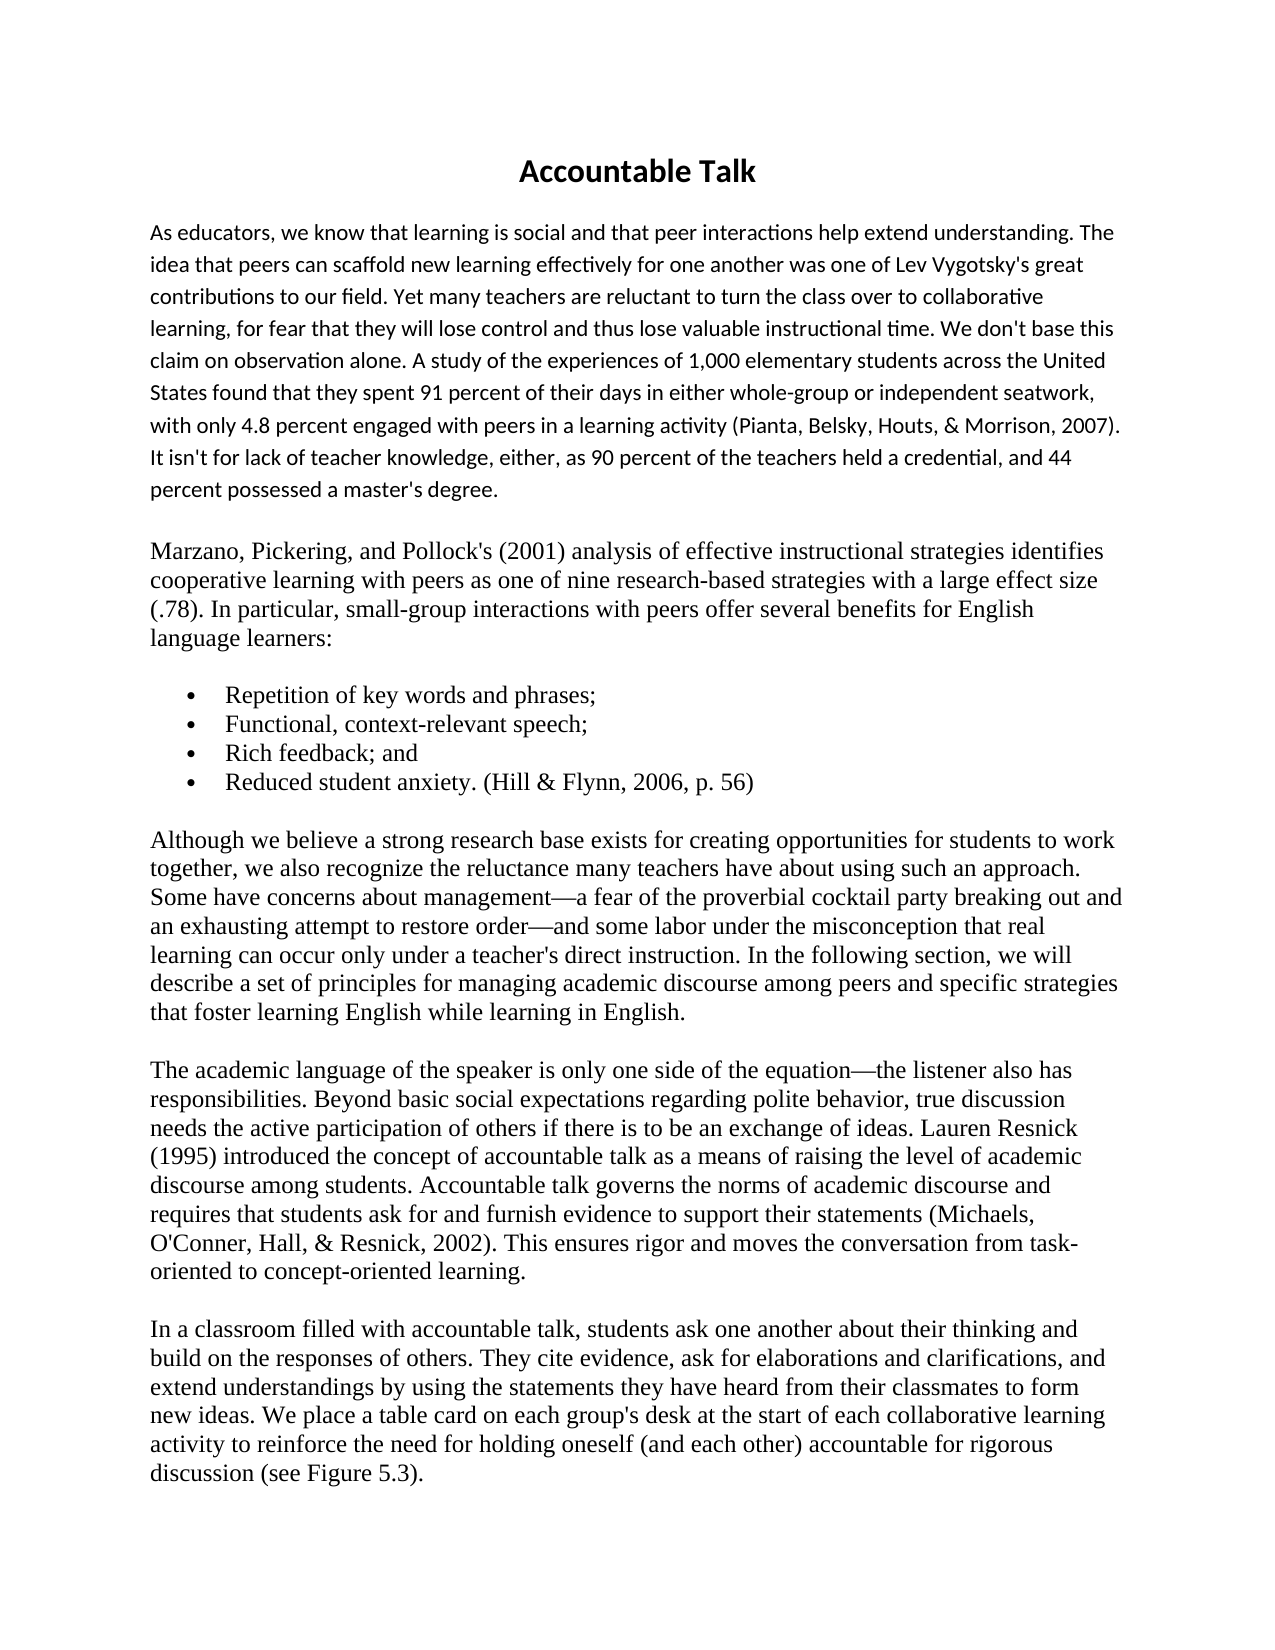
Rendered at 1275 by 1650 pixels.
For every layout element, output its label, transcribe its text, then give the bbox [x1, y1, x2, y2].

text In a classroom filled with accountable talk, students ask one another about their thinking and build on the responses of others. They cite evidence, ask for elaborations and clarifications, and extend understandings by using the statements they have heard from their classmates to form new ideas. We place a table card on each group's desk at the start of each collaborative learning activity to reinforce the need for holding oneself (and each other) accountable for rigorous discussion (see Figure 5.3). [150, 1314, 1125, 1487]
text Accountable Talk [150, 150, 1125, 191]
list Repetition of key words and phrases; [187, 681, 1125, 709]
text Although we believe a strong research base exists for creating opportunities for students to work together, we also recognize the reluctance many teachers have about using such an approach. Some have concerns about management—a fear of the proverbial cocktail party breaking out and an exhausting attempt to restore order—and some labor under the misconception that real learning can occur only under a teacher's direct instruction. In the following section, we will describe a set of principles for managing academic discourse among peers and specific strategies that foster learning English while learning in English. [150, 825, 1125, 1026]
list Reduced student anxiety. (Hill & Flynn, 2006, p. 56) [187, 767, 1125, 796]
list Functional, context-relevant speech; [187, 709, 1125, 738]
list Rich feedback; and [187, 738, 1125, 767]
text As educators, we know that learning is social and that peer interactions help extend understanding. The idea that peers can scaffold new learning effectively for one another was one of Lev Vygotsky's great contributions to our field. Yet many teachers are reluctant to turn the class over to collaborative learning, for fear that they will lose control and thus lose valuable instructional time. We don't base this claim on observation alone. A study of the experiences of 1,000 elementary students across the United States found that they spent 91 percent of their days in either whole-group or independent seatwork, with only 4.8 percent engaged with peers in a learning activity (Pianta, Belsky, Houts, & Morrison, 2007). It isn't for lack of teacher knowledge, either, as 90 percent of the teachers held a credential, and 44 percent possessed a master's degree. [150, 218, 1125, 503]
text Marzano, Pickering, and Pollock's (2001) analysis of effective instructional strategies identifies cooperative learning with peers as one of nine research-based strategies with a large effect size (.78). In particular, small-group interactions with peers offer several benefits for English language learners: [150, 536, 1125, 651]
text The academic language of the speaker is only one side of the equation—the listener also has responsibilities. Beyond basic social expectations regarding polite behavior, true discussion needs the active participation of others if there is to be an exchange of ideas. Lauren Resnick (1995) introduced the concept of accountable talk as a means of raising the level of academic discourse among students. Accountable talk governs the norms of academic discourse and requires that students ask for and furnish evidence to support their statements (Michaels, O'Conner, Hall, & Resnick, 2002). This ensures rigor and moves the conversation from task-oriented to concept-oriented learning. [150, 1055, 1125, 1285]
